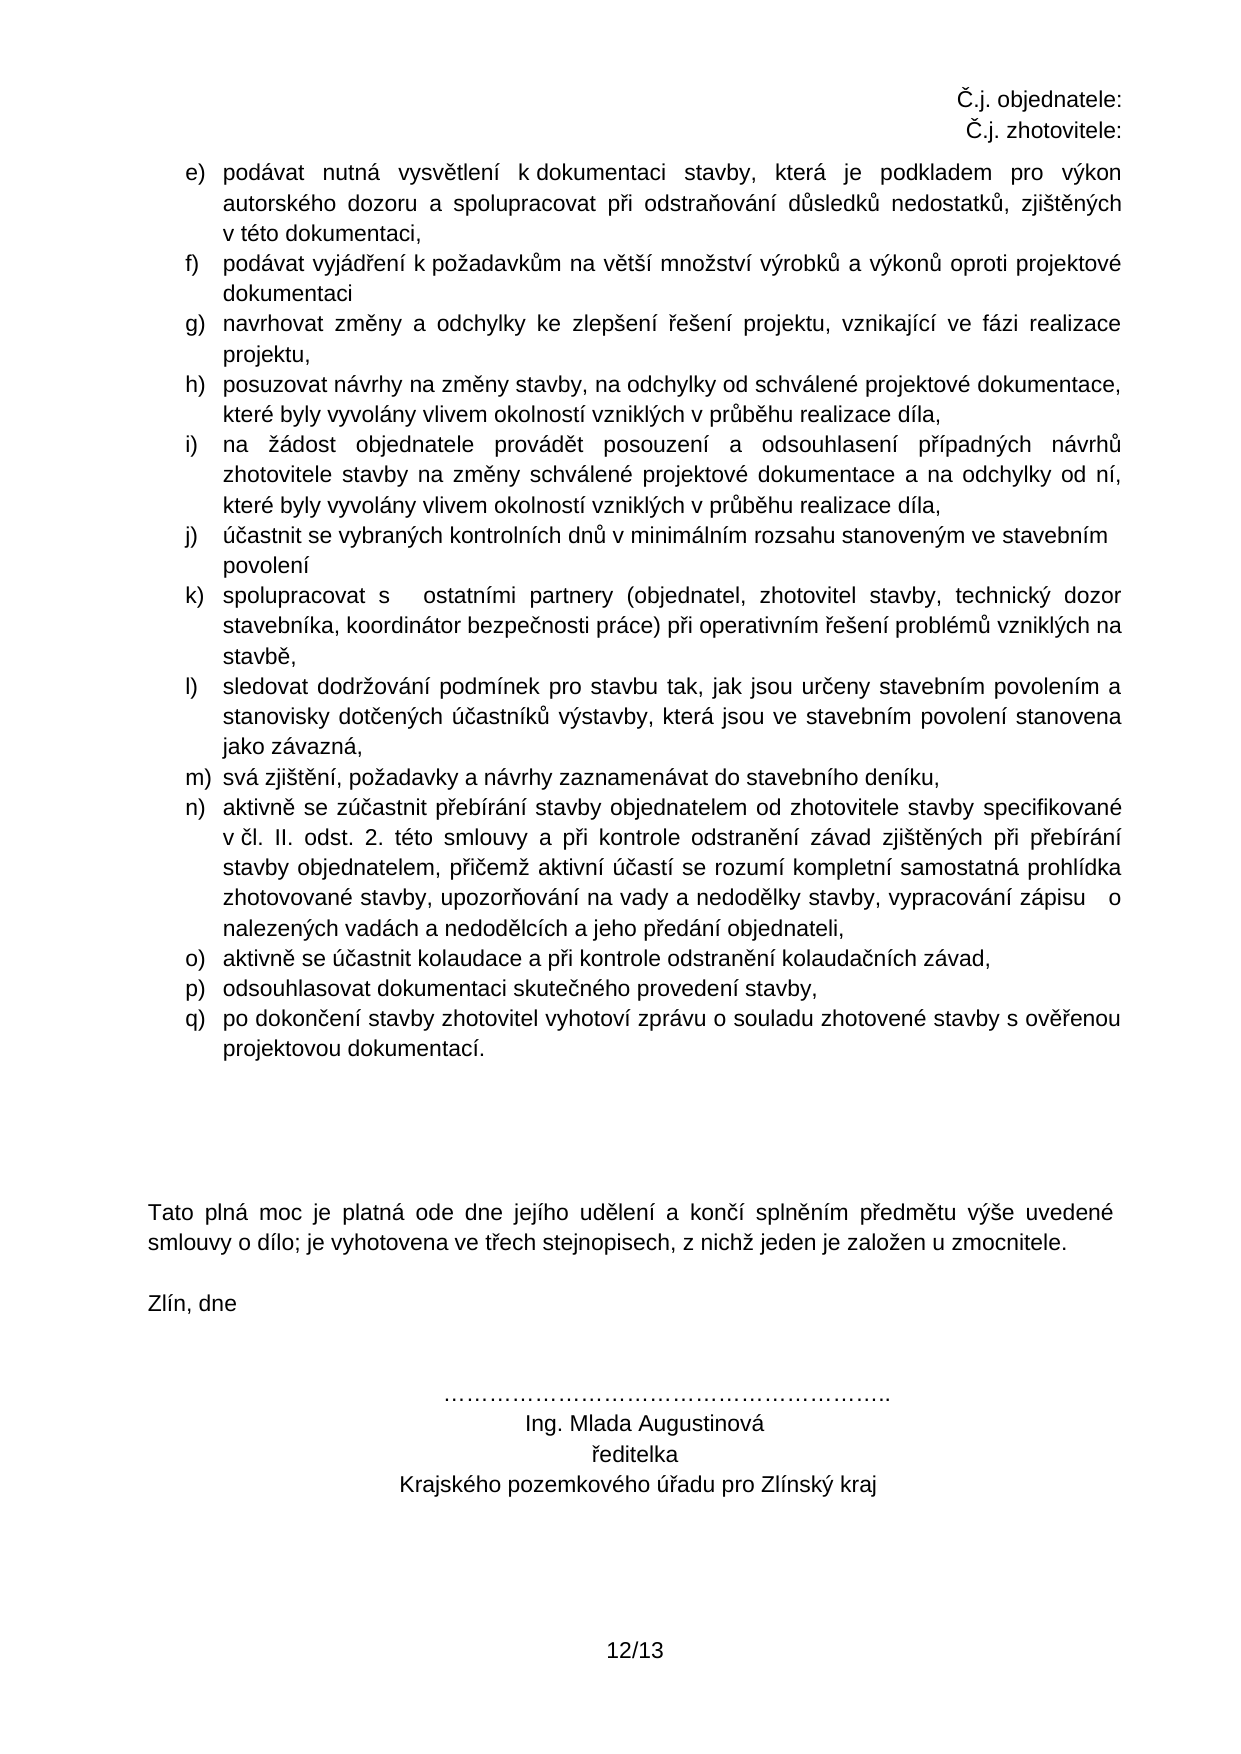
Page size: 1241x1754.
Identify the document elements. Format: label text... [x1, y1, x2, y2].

text ………………………………………………….. [369, 1380, 1122, 1406]
list po dokončení stavby zhotovitel vyhotoví zprávu o souladu zhotovené stavby s ověřenou projektovou dokumentací. [185, 1005, 1122, 1062]
list aktivně se účastnit kolaudace a při kontrole odstranění kolaudačních závad, [185, 945, 1122, 971]
text ředitelka [148, 1441, 1122, 1467]
list odsouhlasovat dokumentaci skutečného provedení stavby, [185, 975, 1122, 1001]
list sledovat dodržování podmínek pro stavbu tak, jak jsou určeny stavebním povolením a stanovisky dotčených účastníků výstavby, která jsou ve stavebním povolení stanovena jako závazná, [185, 673, 1122, 759]
list aktivně se zúčastnit přebírání stavby objednatelem od zhotovitele stavby specifikované v čl. II. odst. 2. této smlouvy a při kontrole odstranění závad zjištěných při přebírání stavby objednatelem, přičemž aktivní účastí se rozumí kompletní samostatná prohlídka zhotovované stavby, upozorňování na vady a nedodělky stavby, vypracování zápisu o nalezených vadách a nedodělcích a jeho předání objednateli, [185, 794, 1122, 941]
list na žádost objednatele provádět posouzení a odsouhlasení případných návrhů zhotovitele stavby na změny schválené projektové dokumentace a na odchylky od ní, které byly vyvolány vlivem okolností vzniklých v průběhu realizace díla, [185, 431, 1122, 518]
list posuzovat návrhy na změny stavby, na odchylky od schválené projektové dokumentace, které byly vyvolány vlivem okolností vzniklých v průběhu realizace díla, [185, 371, 1122, 427]
list svá zjištění, požadavky a návrhy zaznamenávat do stavebního deníku, [185, 763, 1122, 790]
text Tato plná moc je platná ode dne jejího udělení a končí splněním předmětu výše uvedené smlouvy o dílo; je vyhotovena ve třech stejnopisech, z nichž jeden je založen u zmocnitele. [148, 1199, 1115, 1255]
list navrhovat změny a odchylky ke zlepšení řešení projektu, vznikající ve fázi realizace projektu, [185, 310, 1122, 367]
list účastnit se vybraných kontrolních dnů v minimálním rozsahu stanoveným ve stavebním povolení [185, 522, 1122, 578]
list podávat nutná vysvětlení k dokumentaci stavby, která je podkladem pro výkon autorského dozoru a spolupracovat při odstraňování důsledků nedostatků, zjištěných v této dokumentaci, [185, 159, 1122, 246]
list spolupracovat s ostatními partnery (objednatel, zhotovitel stavby, technický dozor stavebníka, koordinátor bezpečnosti práce) při operativním řešení problémů vzniklých na stavbě, [185, 582, 1122, 669]
text Krajského pozemkového úřadu pro Zlínský kraj [148, 1471, 1122, 1497]
list podávat vyjádření k požadavkům na větší množství výrobků a výkonů oproti projektové dokumentaci [185, 250, 1122, 306]
text Ing. Mlada Augustinová [148, 1410, 1122, 1437]
text Zlín, dne [148, 1289, 1115, 1316]
